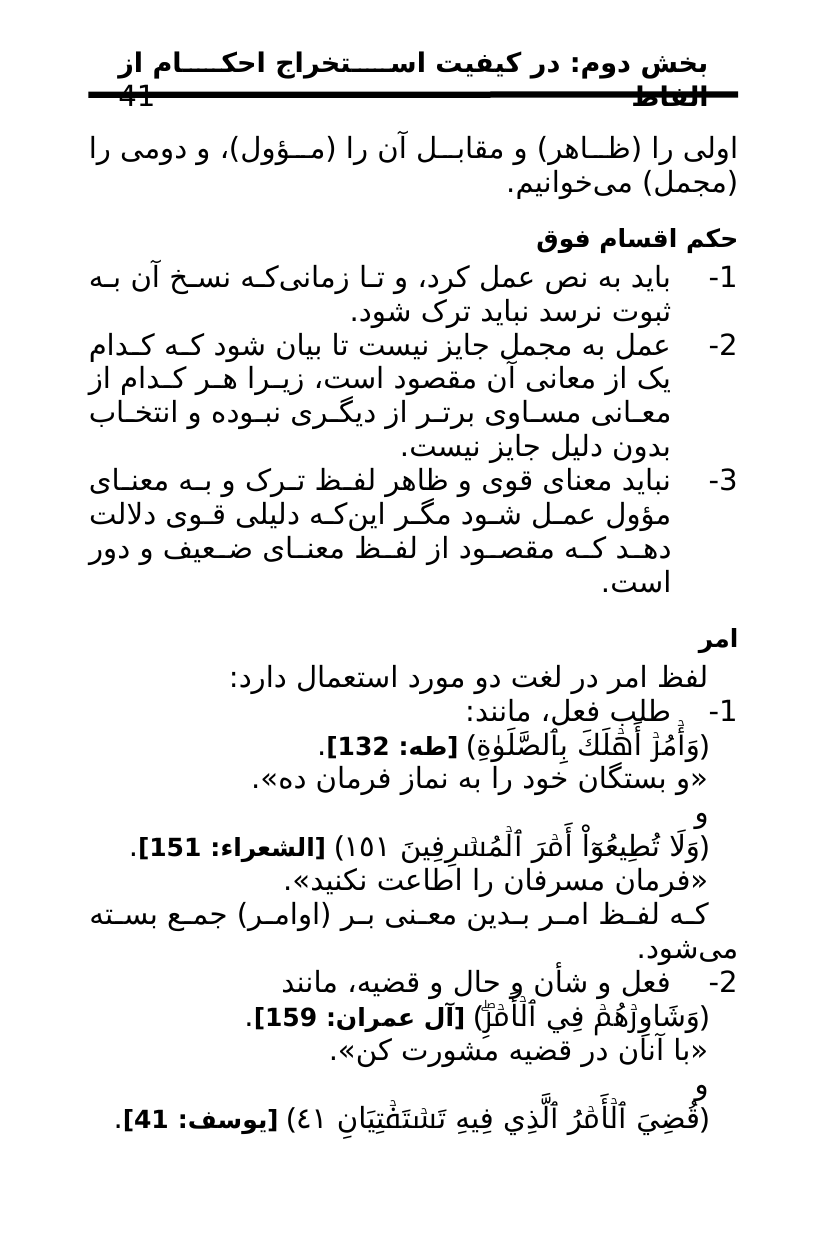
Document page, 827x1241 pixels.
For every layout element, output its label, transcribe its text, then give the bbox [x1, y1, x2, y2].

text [89, 132, 738, 199]
list طلب فعل، مانند‌: [89, 694, 708, 728]
list فعل و شأن و حال و قضیه، مانند [89, 966, 708, 999]
text ﴿وَأۡمُرۡ أَهۡلَكَ بِٱلصَّلَوٰةِ﴾ [طه: 132]. [89, 728, 738, 762]
text که لفظ امر بدین معنی بر (اوامر) جمع بسته می‌شود. [89, 898, 738, 966]
text امر [89, 624, 738, 654]
text «فرمان مسرفان را اطاعت نکنید». [89, 864, 738, 898]
text حکم اقسام فوق [89, 224, 738, 254]
text و [89, 1067, 738, 1101]
list نباید معنای قوی و ظاهر لفظ ترک و به معنای مؤول عمل شود مگر این‌که دلیلی قوی دلالت دهد که مقصود از لفظ معنای ضعیف و دور است. [89, 464, 708, 599]
text و [89, 796, 738, 830]
text «با آنان در قضیه مشورت کن». [89, 1033, 738, 1067]
text ﴿قُضِيَ ٱلۡأَمۡرُ ٱلَّذِي فِيهِ تَسۡتَفۡتِيَانِ ٤١﴾ [یوسف: 41]. [89, 1101, 738, 1135]
text ﴿وَلَا تُطِيعُوٓاْ أَمۡرَ ٱلۡمُسۡرِفِينَ ١٥١﴾ [الشعراء: 151]. [89, 830, 738, 864]
text لفظ امر در لغت دو مورد استعمال دارد‌: [89, 660, 738, 694]
list باید به نص عمل کرد، و تا زمانی‌که نسخ آن به ثبوت نرسد نباید ترک شود. [89, 260, 708, 328]
text «و بستگان خود را به نماز فرمان ده». [89, 762, 738, 796]
text ﴿وَشَاوِرۡهُمۡ فِي ٱلۡأَمۡرِۖ﴾ [آل عمران: 159]. [89, 999, 738, 1033]
list عمل به مجمل جایز نیست تا بیان شود که کدام یک از معانی آن مقصود است، زیرا هر کدام از معانی مساوی برتر از دیگری نبوده و انتخاب بدون دلیل جایز نیست. [89, 328, 708, 464]
